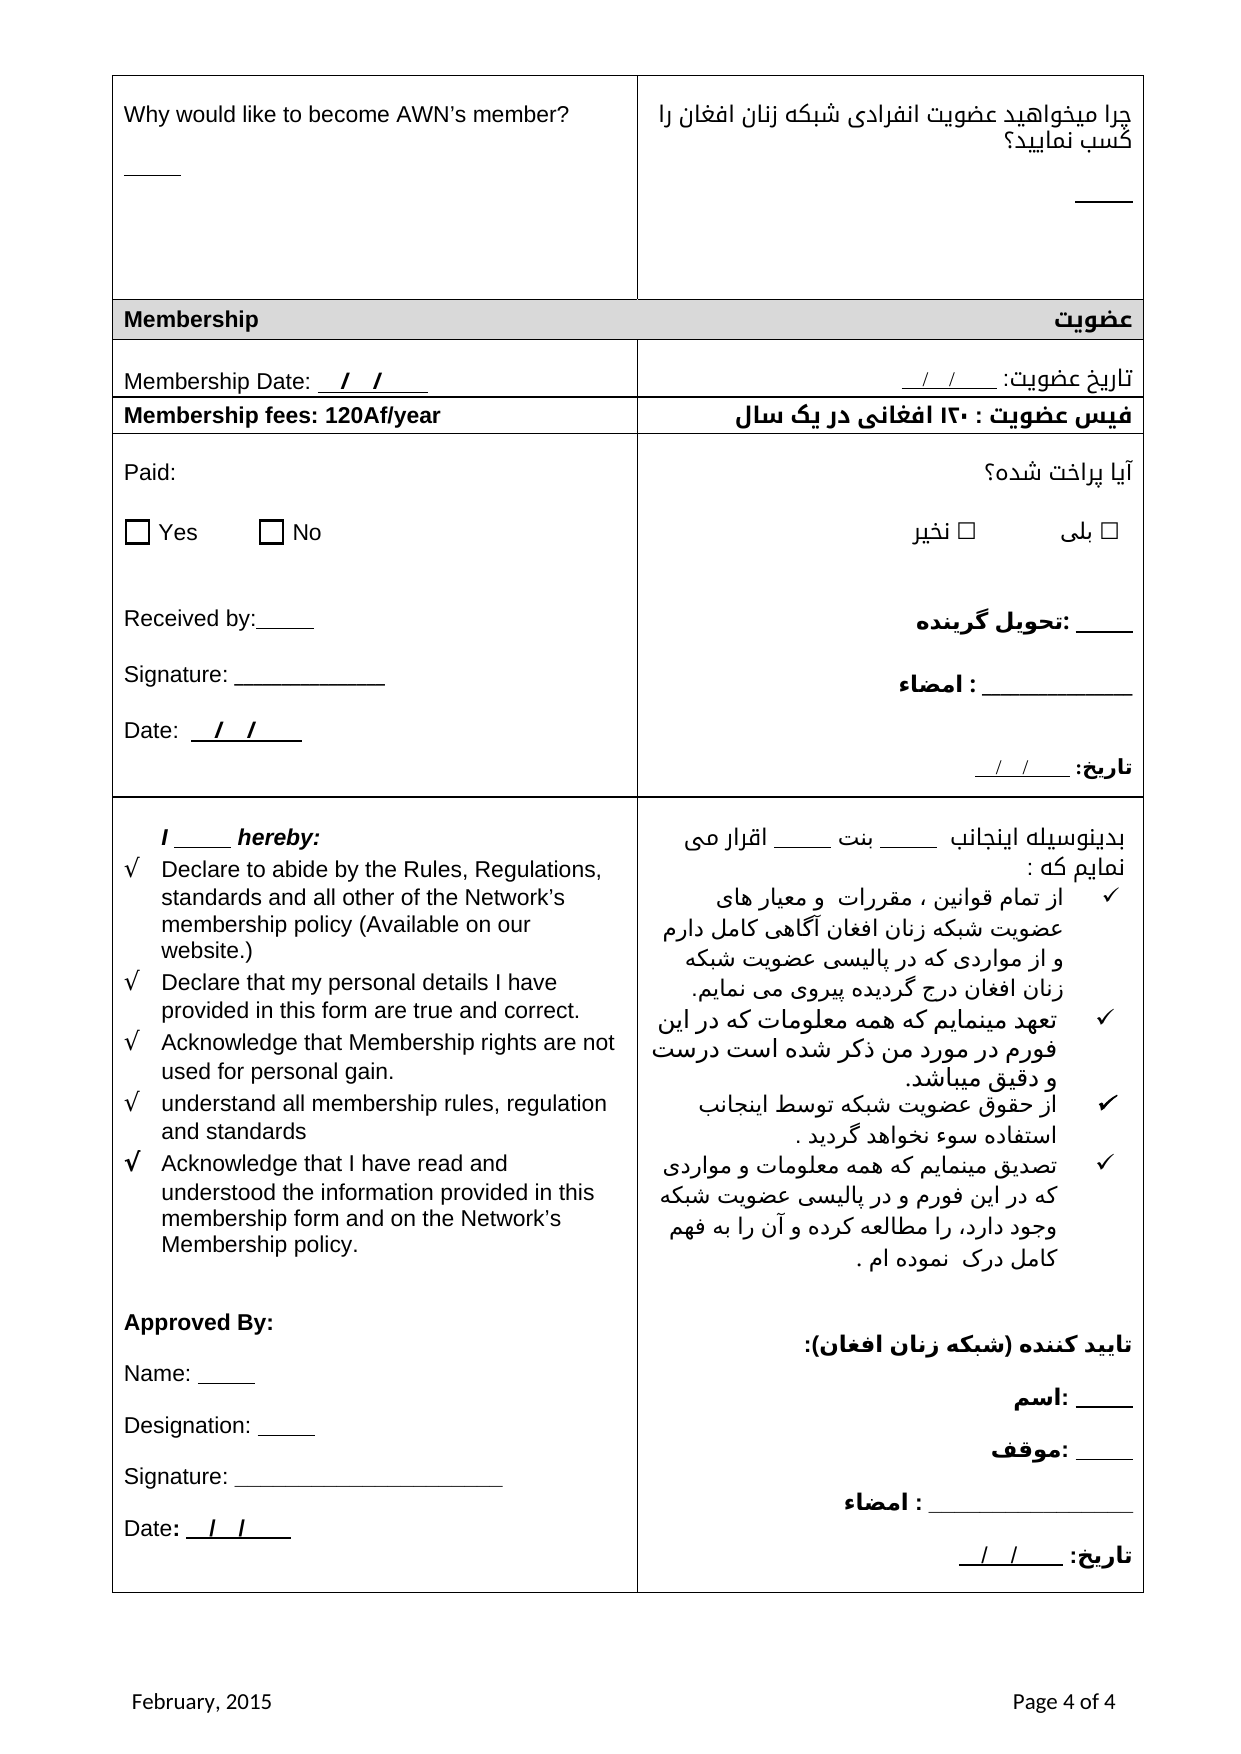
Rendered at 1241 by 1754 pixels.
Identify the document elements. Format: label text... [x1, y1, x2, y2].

table_cell فیس عضویت : ۱۲۰ افغانی در یک سال [638, 398, 1143, 433]
table_cell Membership [113, 300, 637, 339]
table_cell I hereby: Declare to abide by the Rules, Regulations, standards and all other of the Network’s membership policy (Available on our website.) Declare that my personal details I have provided in this form are true and correct. Acknowledge that Membership rights are not used for personal gain. understand all membership rules, regulation and standards Acknowledge that I have read and understood the information provided in this membership form and on the Network’s Membership policy. Approved By: Name: Designation: Signature: _____________________ Date: / / [113, 798, 637, 1592]
table_cell تاریخ عضویت: / / [638, 340, 1143, 396]
table_cell Membership Date: / / [113, 340, 637, 396]
table_cell Membership fees: 120Af/year [113, 398, 637, 433]
table_cell عضویت [638, 300, 1143, 339]
table_cell بدینوسیله اینجانب بنت اقرار می نمایم که : از تمام قوانین ، مقررات و معیار های عضویت شبکه زنان افغان آگاهی کامل دارم و از مواردی که در پالیسی عضویت شبکه زنان افغان درج گردیده پیروی می نمایم. تعهد مینمایم که همه معلومات که در این فورم در مورد من ذکر شده است درست و دقیق میباشد. از حقوق عضویت شبکه توسط اینجانب استفاده سوء نخواهد گردید . تصدیق مینمایم که همه معلومات و مواردی که در این فورم و در پالیسی عضویت شبکه وجود دارد، را مطالعه کرده و آن را به فهم کامل درک نموده ام . تايید کننده (شبکه زنان افغان): اسم: موقف: امضاء : ________________ تاریخ: / / [638, 798, 1143, 1592]
table_cell Paid: Received by: Signature: ________________ Date: / / [113, 434, 637, 796]
table_cell آیا پراخت شده؟ بلی نخیر تحویل گرینده: امضاء : ________________ تاریخ: / / [638, 434, 1143, 796]
table_cell Why would like to become AWN’s member? [113, 76, 637, 299]
table_cell چرا میخواهید عضویت انفرادی شبکه زنان افغان را کسب نمایید؟ [638, 76, 1143, 299]
